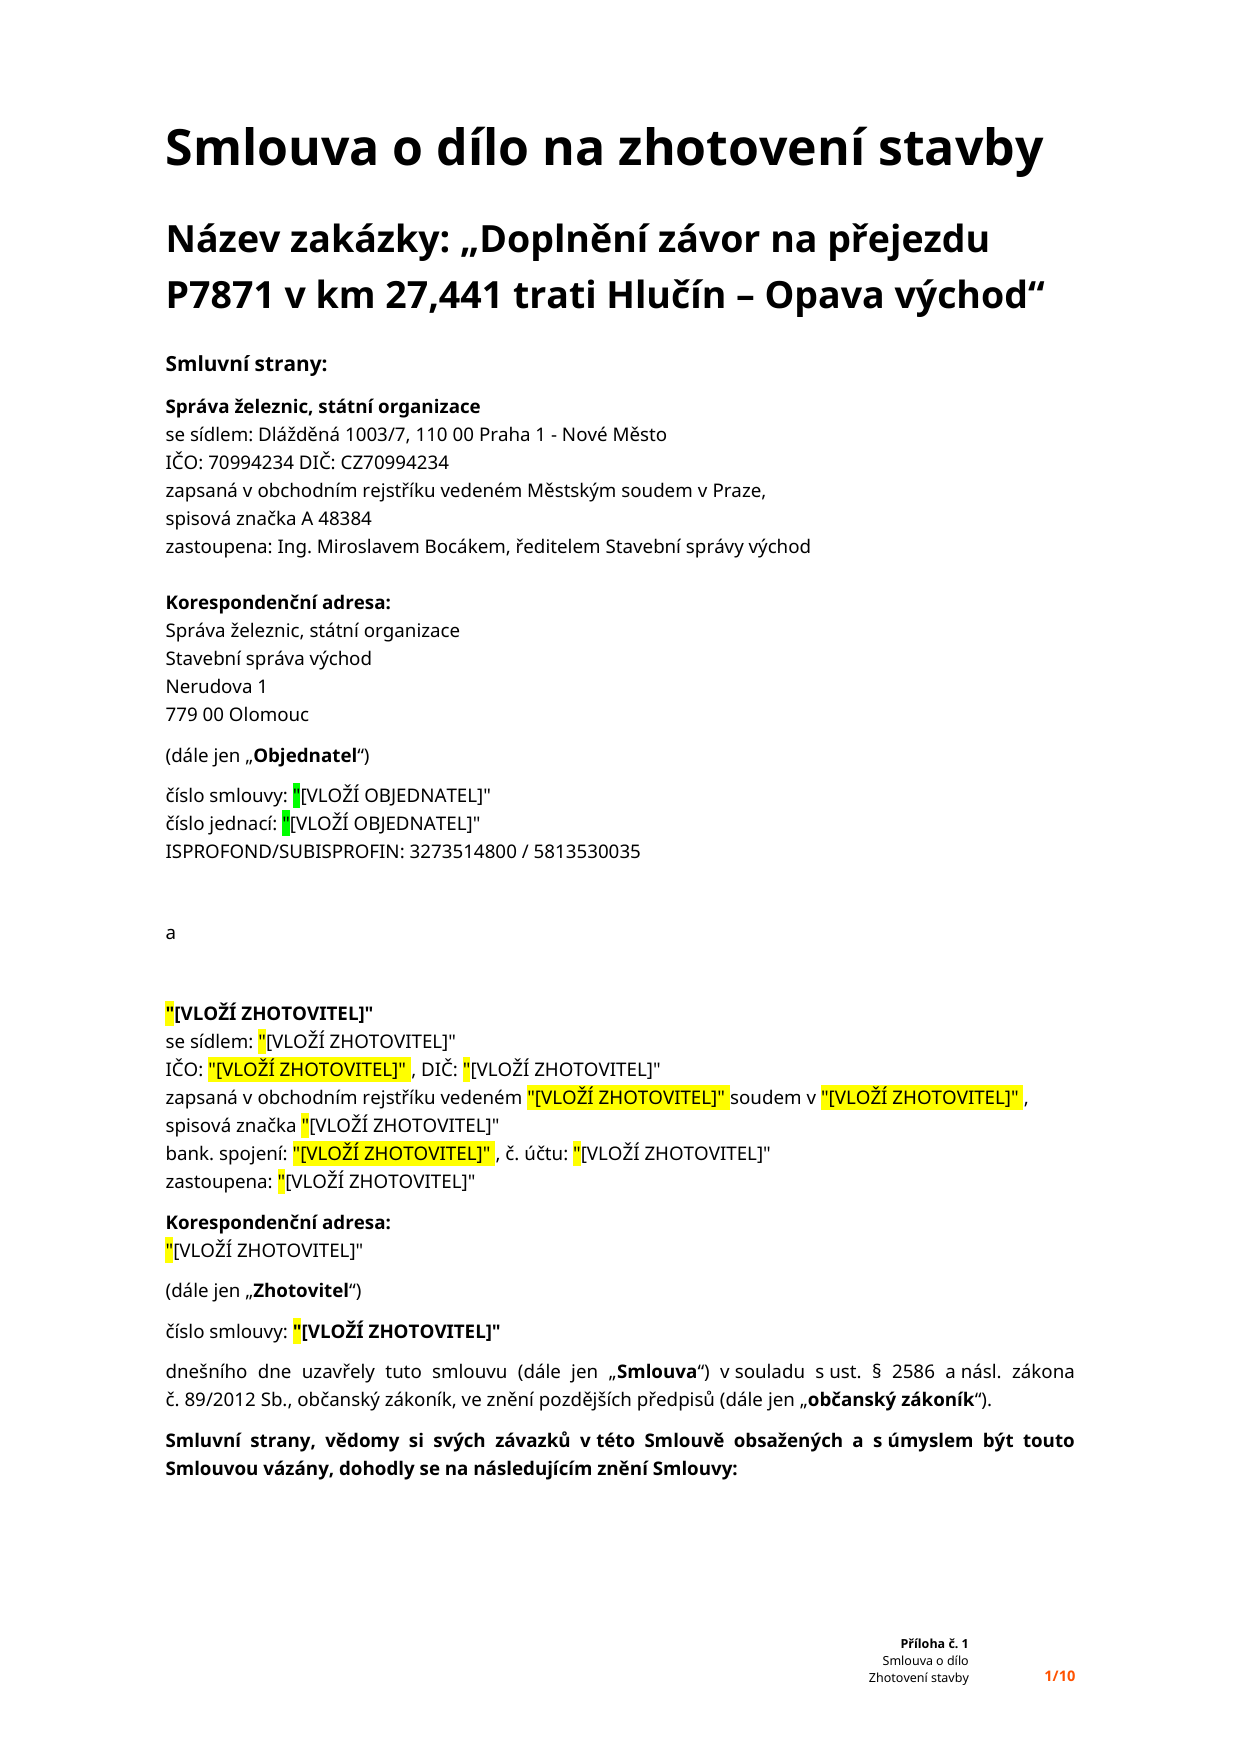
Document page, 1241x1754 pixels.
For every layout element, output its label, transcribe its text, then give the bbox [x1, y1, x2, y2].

text číslo smlouvy: [301, 1318, 1075, 1344]
text Správa železnic, státní organizace [165, 393, 1075, 419]
text zapsaná v obchodním rejstříku vedeném soudem v , [165, 1084, 1075, 1110]
text bank. spojení: , č. účtu: [165, 1141, 293, 1166]
text a [165, 919, 1075, 945]
text (dále jen „Objednatel“) [165, 742, 1075, 767]
text ISPROFOND/SUBISPROFIN: 3273514800 / 5813530035 [165, 838, 1075, 864]
text spisová značka [165, 1113, 301, 1138]
text Smluvní strany: [165, 349, 1075, 378]
text Korespondenční adresa: [165, 589, 1075, 615]
text Korespondenční adresa: [165, 1209, 1075, 1235]
text Smluvní strany, vědomy si svých závazků v této Smlouvě obsažených a s úmyslem být touto Smlouvou vázány, dohodly se na následujícím znění Smlouvy: [165, 1427, 1075, 1481]
text Stavební správa východ [165, 645, 1075, 671]
text dnešního dne uzavřely tuto smlouvu (dále jen „Smlouva“) v souladu s ust. § 2586 a násl. zákona č. 89/2012 Sb., občanský zákoník, ve znění pozdějších předpisů (dále jen „občanský zákoník“). [165, 1359, 1075, 1412]
text zapsaná v obchodním rejstříku vedeném Městským soudem v Praze, [165, 477, 1075, 503]
text se sídlem: Dlážděná 1003/7, 110 00 Praha 1 - Nové Město [165, 421, 1075, 447]
text IČO: , DIČ: [470, 1057, 1075, 1082]
text Nerudova 1 [165, 673, 1075, 699]
text zastoupena: [165, 1169, 278, 1194]
text zastoupena: [285, 1169, 1075, 1194]
text zastoupena: Ing. Miroslavem Bocákem, ředitelem Stavební správy východ [165, 533, 1075, 559]
text Smlouva o dílo na zhotovení stavby [165, 112, 1075, 180]
text číslo jednací: [165, 810, 282, 836]
text spisová značka A 48384 [165, 505, 1075, 531]
text bank. spojení: , č. účtu: [495, 1141, 573, 1166]
text číslo smlouvy: [165, 1318, 293, 1344]
text bank. spojení: , č. účtu: [581, 1141, 1075, 1166]
text číslo jednací: [290, 810, 1075, 836]
text Název zakázky: „Doplnění závor na přejezdu P7871 v km 27,441 trati Hlučín – Opava východ“ [165, 212, 1075, 319]
text IČO: , DIČ: [411, 1057, 463, 1082]
text Správa železnic, státní organizace [165, 617, 1075, 643]
text spisová značka [309, 1113, 1075, 1138]
text se sídlem: [165, 1028, 1075, 1054]
text číslo smlouvy: [165, 782, 1075, 808]
text (dále jen „Zhotovitel“) [165, 1278, 1075, 1303]
text IČO: 70994234 DIČ: CZ70994234 [165, 449, 1075, 475]
text 779 00 Olomouc [165, 701, 1075, 727]
text IČO: , DIČ: [165, 1057, 208, 1082]
